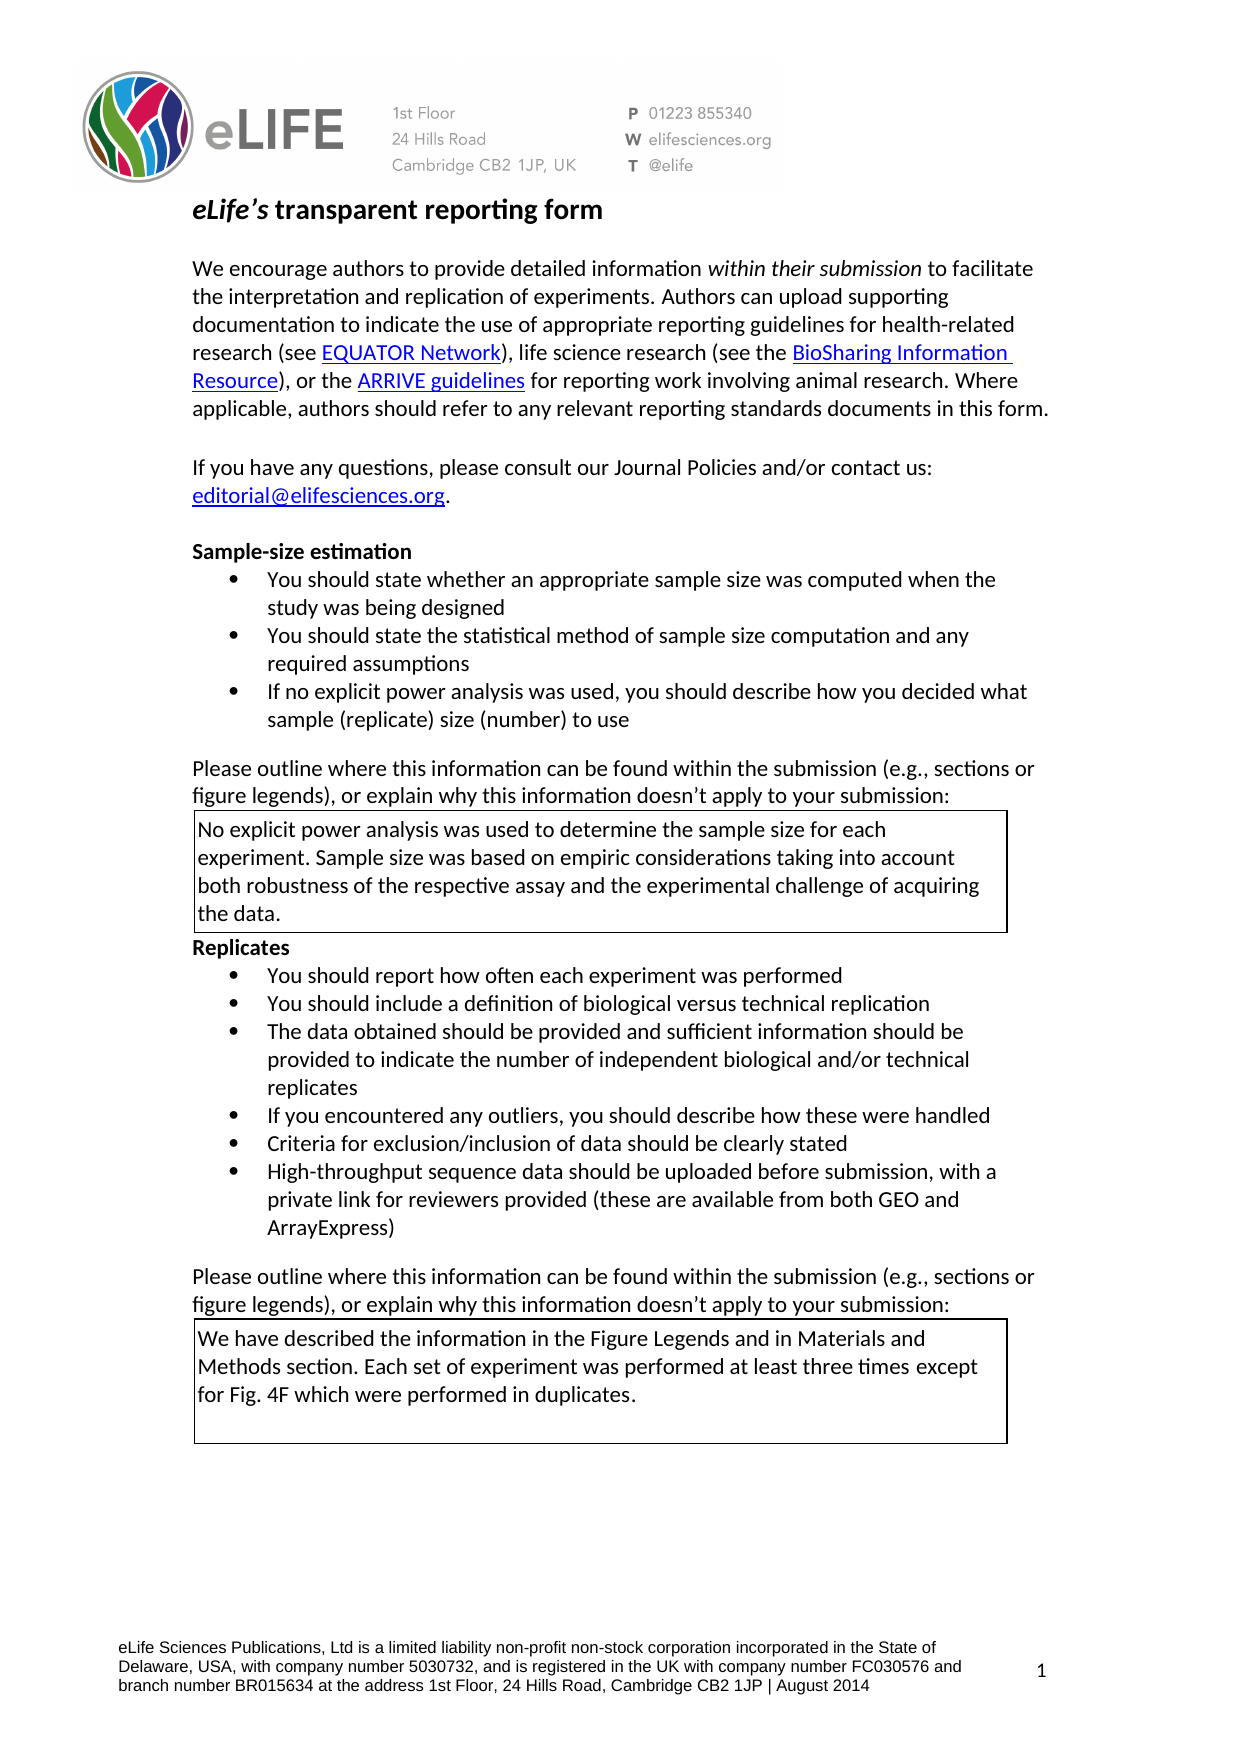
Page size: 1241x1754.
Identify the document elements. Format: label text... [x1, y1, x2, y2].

text Replicates [192, 838, 1053, 961]
list Criteria for exclusion/inclusion of data should be clearly stated [229, 1129, 1053, 1157]
picture [73, 59, 784, 191]
text eLife’s transparent reporting form [192, 191, 1053, 226]
list If you encountered any outliers, you should describe how these were handled [229, 1101, 1053, 1129]
list You should state whether an appropriate sample size was computed when the study was being designed [229, 565, 1053, 621]
list The data obtained should be provided and sufficient information should be provided to indicate the number of independent biological and/or technical replicates [229, 1017, 1053, 1101]
list You should report how often each experiment was performed [229, 961, 1053, 989]
text Sample-size estimation [192, 537, 1053, 565]
list You should include a definition of biological versus technical replication [229, 989, 1053, 1017]
list High-throughput sequence data should be uploaded before submission, with a private link for reviewers provided (these are available from both GEO and ArrayExpress) [229, 1157, 1053, 1242]
list You should state the statistical method of sample size computation and any required assumptions [229, 621, 1053, 677]
text We have described the information in the Figure Legends and in Materials and Methods section. Each set of experiment was performed at least three times except for Fig. 4F which were performed in duplicates. [195, 1322, 1006, 1408]
list If no explicit power analysis was used, you should describe how you decided what sample (replicate) size (number) to use [229, 677, 1053, 733]
text We encourage authors to provide detailed information within their submission to facilitate the interpretation and replication of experiments. Authors can upload supporting documentation to indicate the use of appropriate reporting guidelines for health-related research (see EQUATOR Network), life science research (see the BioSharing Information Resource), or the ARRIVE guidelines for reporting work involving animal research. Where applicable, authors should refer to any relevant reporting standards documents in this form. [192, 254, 1053, 423]
text No explicit power analysis was used to determine the sample size for each experiment. Sample size was based on empiric considerations taking into account both robustness of the respective assay and the experimental challenge of acquiring the data. [195, 813, 1006, 930]
text If you have any questions, please consult our Journal Policies and/or contact us: editorial@elifesciences.org. [192, 453, 1053, 509]
